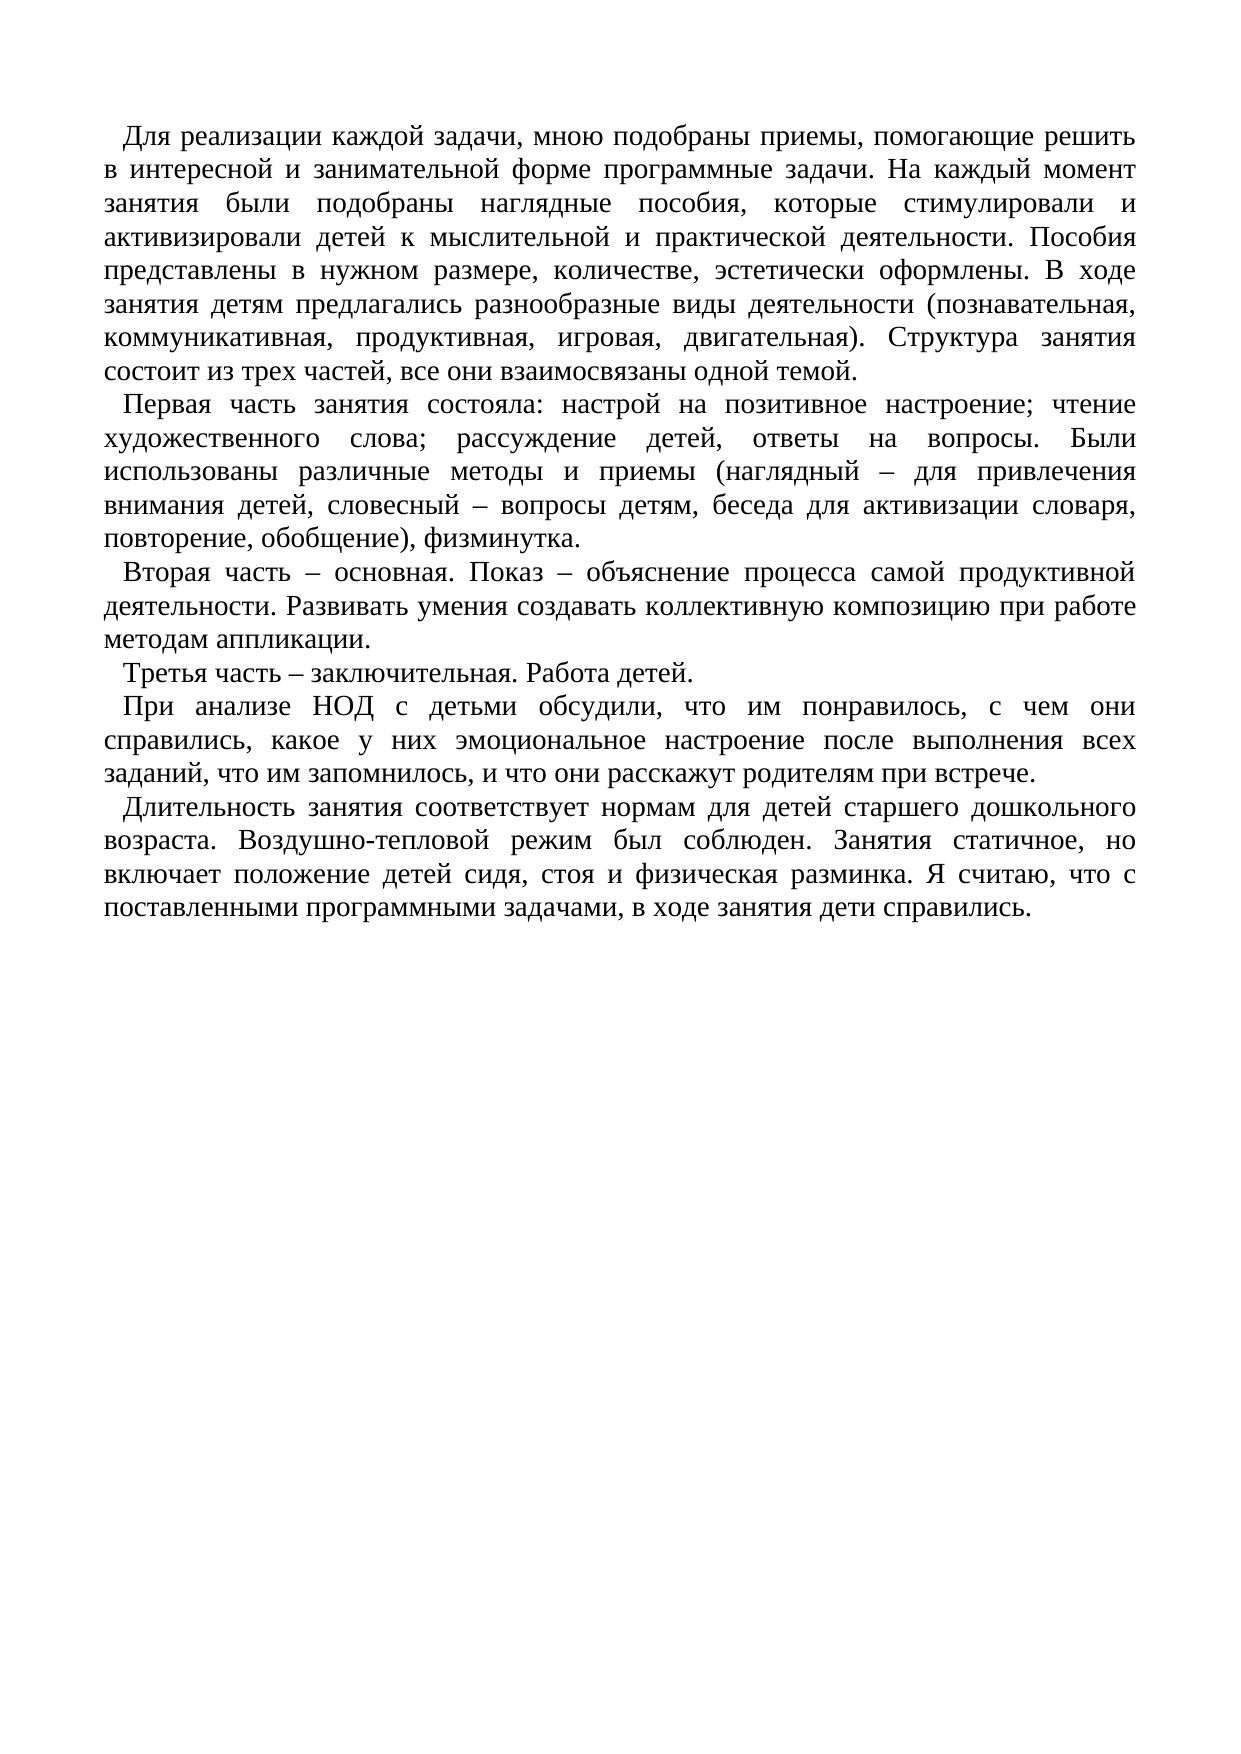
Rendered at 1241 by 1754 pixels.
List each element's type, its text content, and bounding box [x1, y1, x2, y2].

text Для реализации каждой задачи, мною подобраны приемы, помогающие решить в интересной и занимательной форме программные задачи. На каждый момент занятия были подобраны наглядные пособия, которые стимулировали и активизировали детей к мыслительной и практической деятельности. Пособия представлены в нужном размере, количестве, эстетически оформлены. В ходе занятия детям предлагались разнообразные виды деятельности (познавательная, коммуникативная, продуктивная, игровая, двигательная). Структура занятия состоит из трех частей, все они взаимосвязаны одной темой. [103, 118, 1137, 386]
text Длительность занятия соответствует нормам для детей старшего дошкольного возраста. Воздушно-тепловой режим был соблюден. Занятия статичное, но включает положение детей сидя, стоя и физическая разминка. Я считаю, что с поставленными программными задачами, в ходе занятия дети справились. [103, 789, 1137, 923]
text Вторая часть – основная. Показ – объяснение процесса самой продуктивной деятельности. Развивать умения создавать коллективную композицию при работе методам аппликации. [103, 554, 1137, 655]
text Третья часть – заключительная. Работа детей. [103, 655, 1137, 688]
text Первая часть занятия состояла: настрой на позитивное настроение; чтение художественного слова; рассуждение детей, ответы на вопросы. Были использованы различные методы и приемы (наглядный – для привлечения внимания детей, словесный – вопросы детям, беседа для активизации словаря, повторение, обобщение), физминутка. [103, 386, 1137, 554]
text При анализе НОД с детьми обсудили, что им понравилось, с чем они справились, какое у них эмоциональное настроение после выполнения всех заданий, что им запомнилось, и что они расскажут родителям при встрече. [103, 688, 1137, 789]
